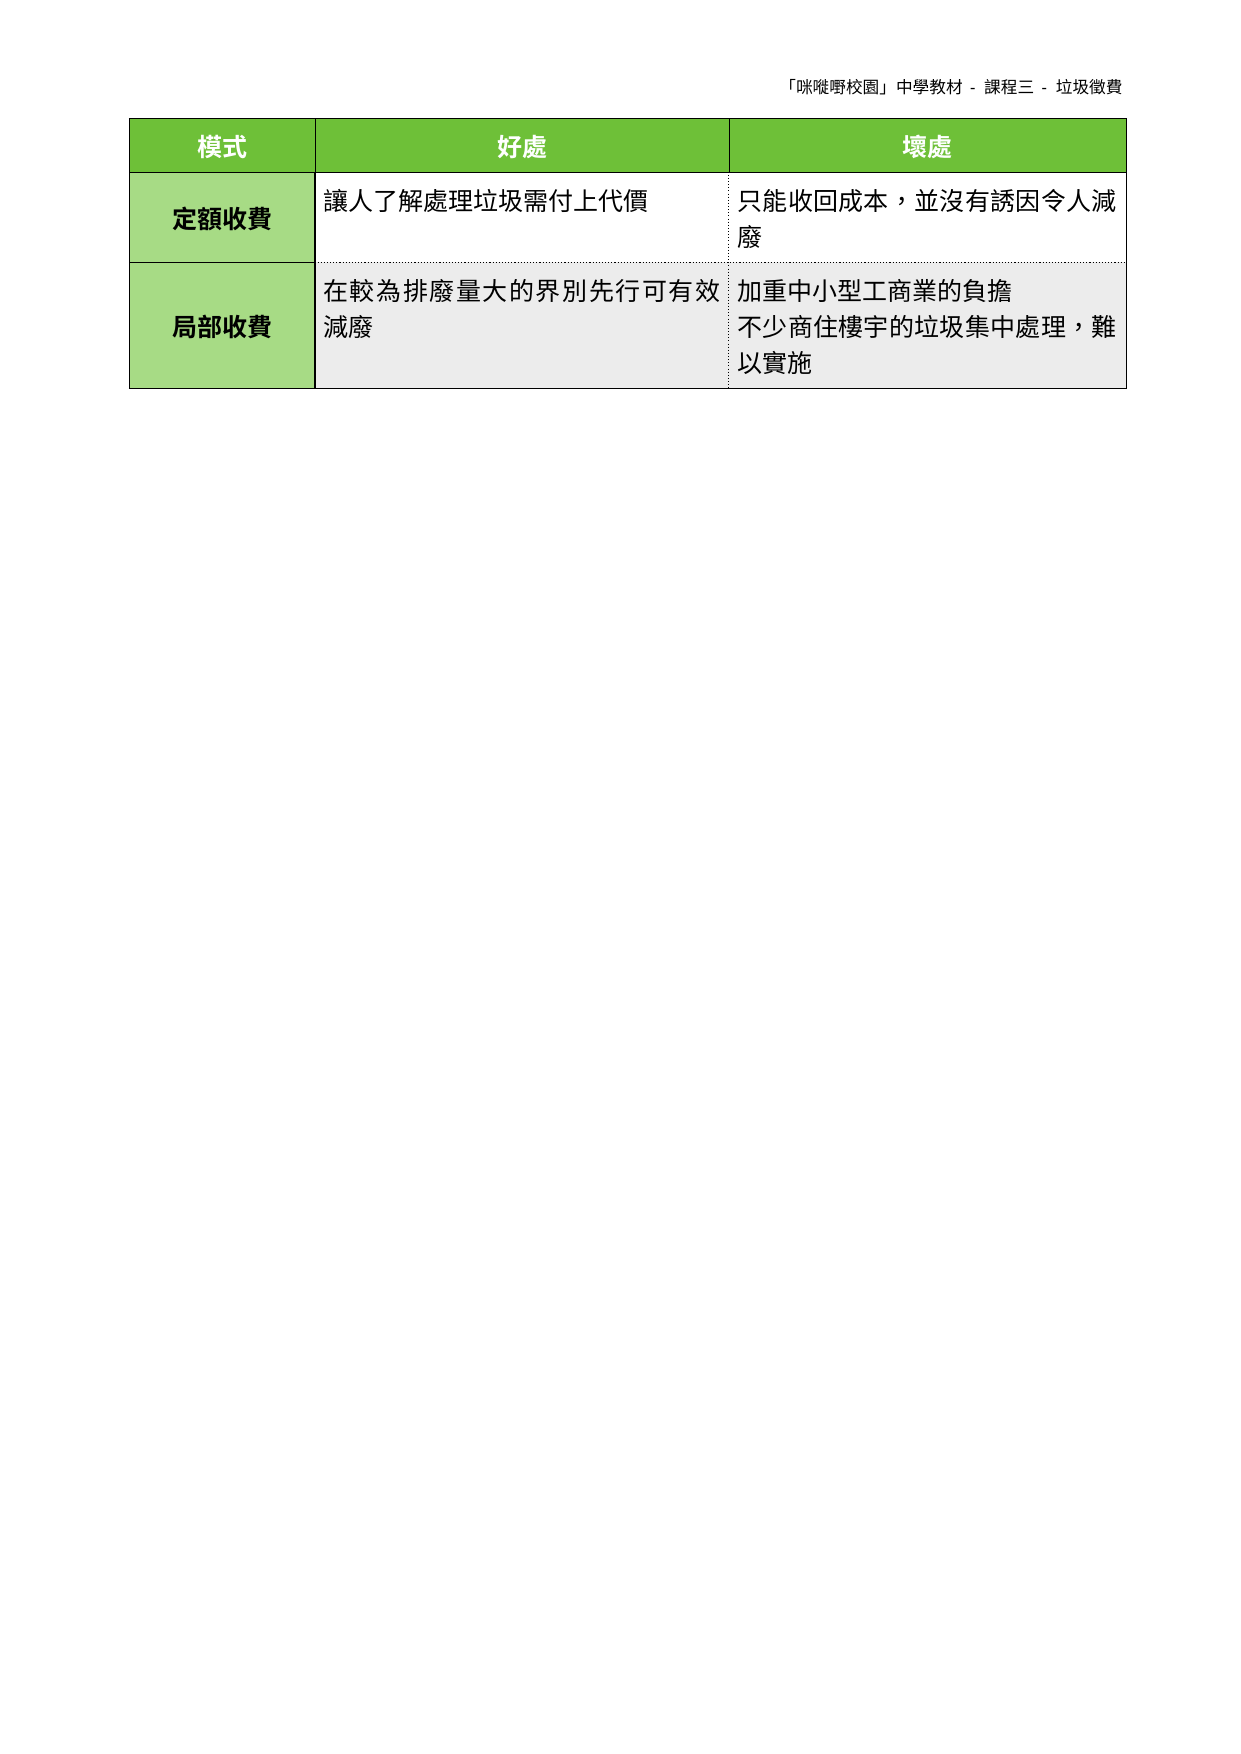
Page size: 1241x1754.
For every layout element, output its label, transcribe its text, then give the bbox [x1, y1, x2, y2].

table_cell 定額收費 [130, 173, 314, 262]
table_header 壞處 [730, 119, 1126, 172]
table_cell 加重中小型工商業的負擔 不少商住樓宇的垃圾集中處理，難以實施 [729, 262, 1126, 388]
table_cell 讓人了解處理垃圾需付上代價 [316, 173, 729, 262]
table_cell 只能收回成本，並沒有誘因令人減廢 [729, 173, 1126, 262]
table_cell 在較為排廢量大的界別先行可有效減廢 [316, 262, 729, 388]
table_cell 局部收費 [130, 263, 314, 388]
table_header 好處 [316, 119, 729, 172]
table_header 模式 [130, 119, 315, 172]
